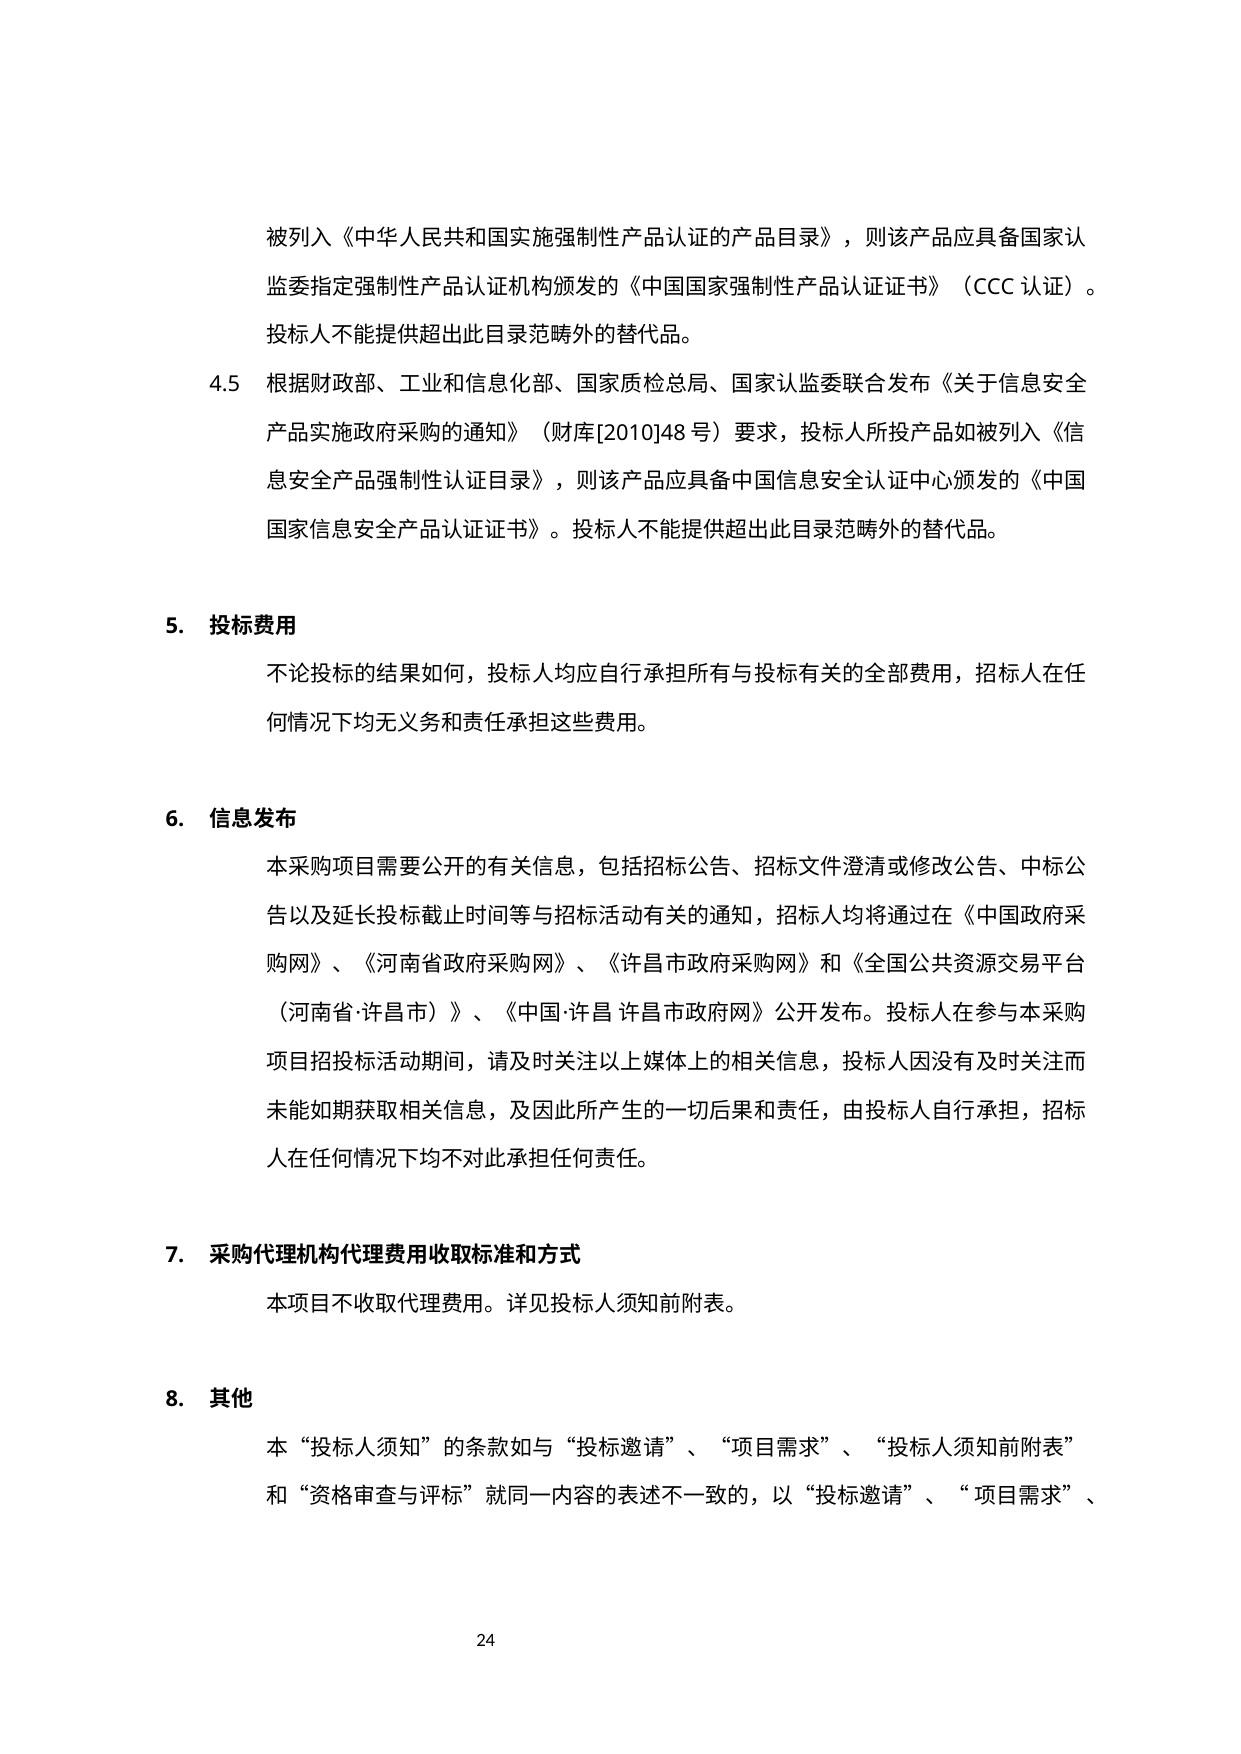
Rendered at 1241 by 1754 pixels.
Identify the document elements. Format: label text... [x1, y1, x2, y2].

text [266, 1429, 1087, 1510]
text 本采购项目需要公开的有关信息，包括招标公告、招标文件澄清或修改公告、中标公告以及延长投标截止时间等与招标活动有关的通知，招标人均将通过在《中国政府采购网》、《河南省政府采购网》、《许昌市政府采购网》和《全国公共资源交易平台（河南省·许昌市）》、《中国·许昌 许昌市政府网》公开发布。投标人在参与本采购项目招投标活动期间，请及时关注以上媒体上的相关信息，投标人因没有及时关注而未能如期获取相关信息，及因此所产生的一切后果和责任，由投标人自行承担，招标人在任何情况下均不对此承担任何责任。 [266, 848, 1087, 1173]
text 不论投标的结果如何，投标人均应自行承担所有与投标有关的全部费用，招标人在任何情况下均无义务和责任承担这些费用。 [266, 656, 1087, 737]
list 信息发布 [165, 800, 1087, 833]
list 本项目不收取代理费用。详见投标人须知前附表。 [266, 1285, 1087, 1318]
list 投标费用 [165, 607, 1087, 640]
list 采购代理机构代理费用收取标准和方式 [165, 1237, 1087, 1269]
list 其他 [165, 1381, 1087, 1413]
list 根据财政部、工业和信息化部、国家质检总局、国家认监委联合发布《关于信息安全产品实施政府采购的通知》（财库[2010]48号）要求，投标人所投产品如被列入《信息安全产品强制性认证目录》，则该产品应具备中国信息安全认证中心颁发的《中国国家信息安全产品认证证书》。投标人不能提供超出此目录范畴外的替代品。 [209, 365, 1087, 544]
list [165, 219, 1087, 349]
